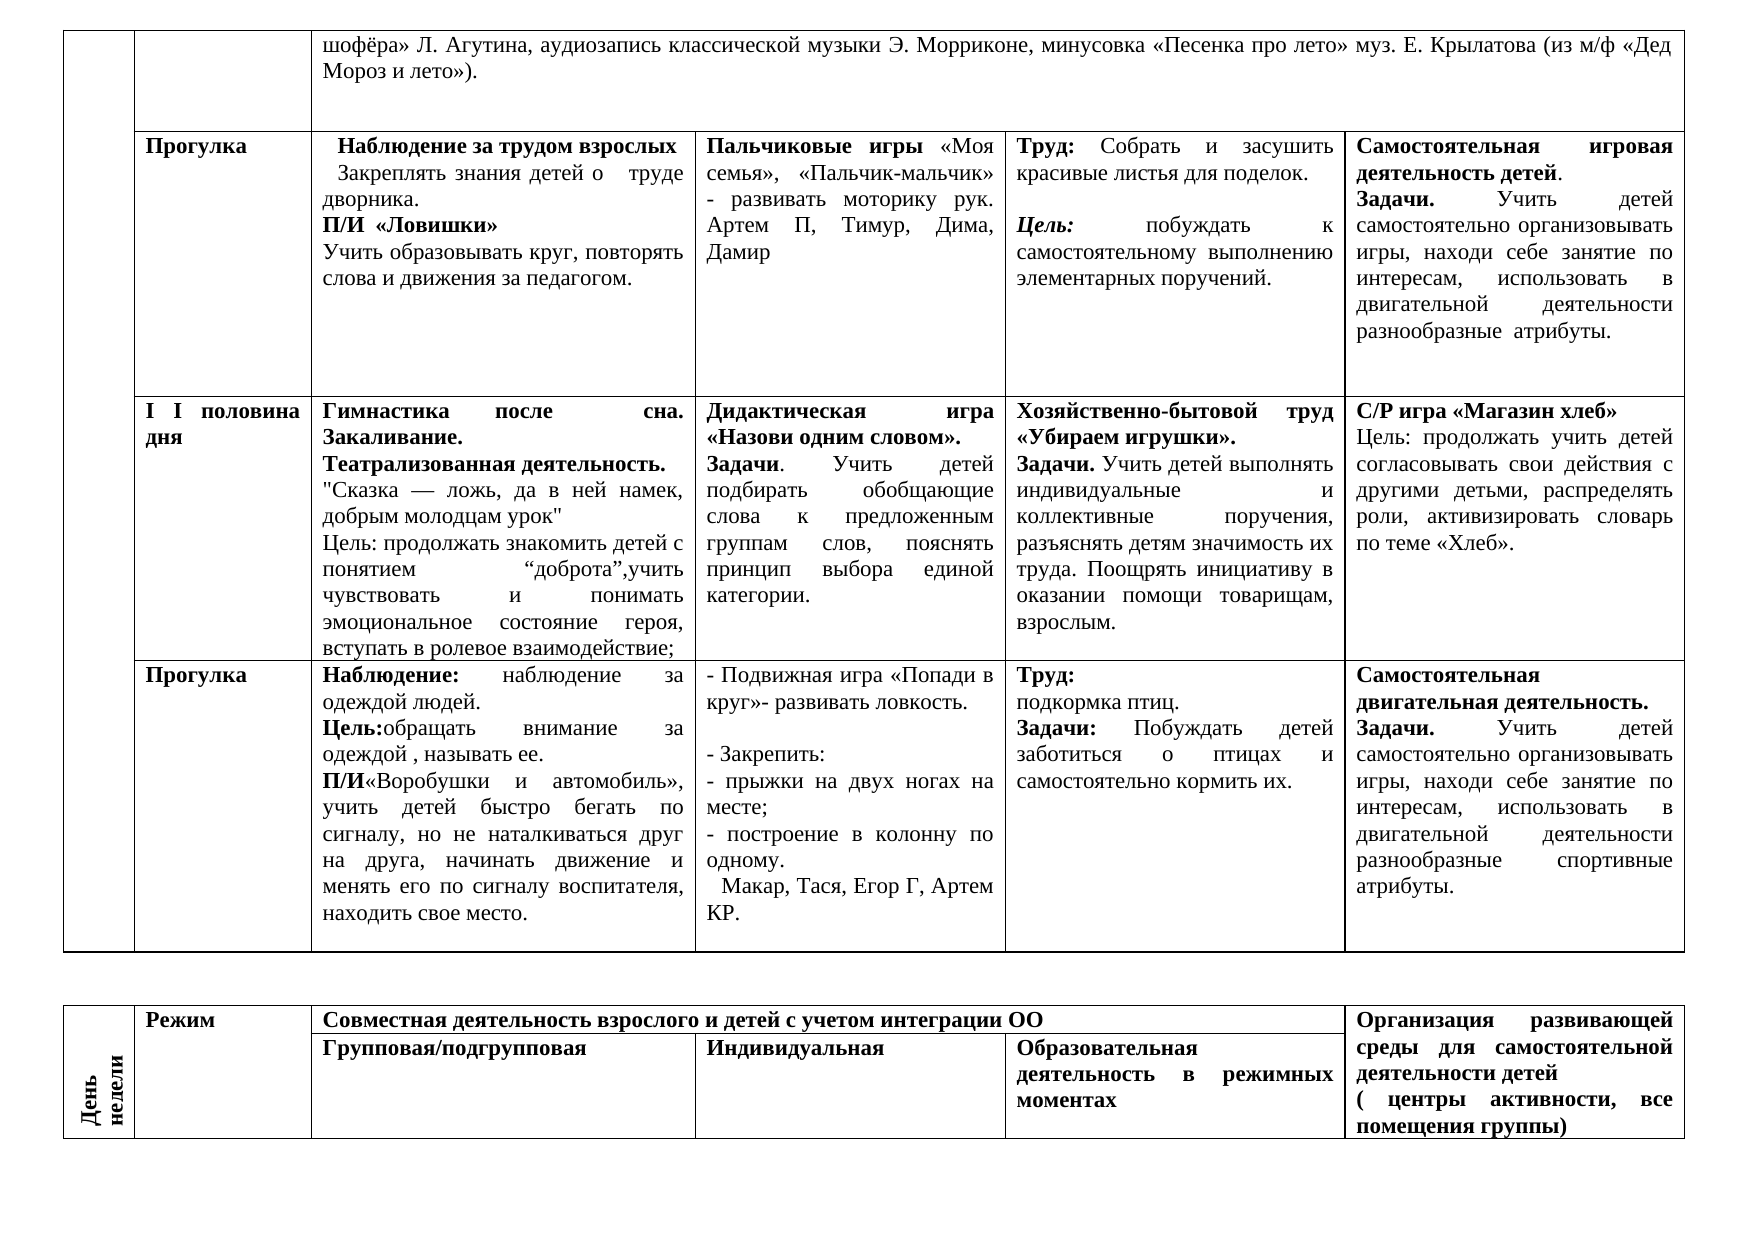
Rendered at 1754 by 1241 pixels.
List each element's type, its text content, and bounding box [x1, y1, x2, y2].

table_header Режим [135, 1006, 311, 1138]
table_cell Дидактическая игра «Назови одним словом». Задачи. Учить детей подбирать обобщающие слова к предложенным группам слов, пояснять принцип выбора единой категории. [696, 397, 1005, 660]
table_cell Групповая/подгрупповая [312, 1034, 695, 1138]
table_cell Труд: Собрать и засушить красивые листья для поделок. Цель: побуждать к самостоятельному выполнению элементарных поручений. [1006, 132, 1344, 396]
table_cell Наблюдение: наблюдение за одеждой людей. Цель:обращать внимание за одеждой , называть ее. П/И«Воробушки и автомобиль», учить детей быстро бегать по сигналу, но не наталкиваться друг на друга, начинать движение и менять его по сигналу воспитателя, находить свое место. [312, 661, 695, 951]
table_cell С/Р игра «Магазин хлеб» Цель: продолжать учить детей согласовывать свои действия с другими детьми, распределять роли, активизировать словарь по теме «Хлеб». [1346, 397, 1684, 660]
table_cell Наблюдение за трудом взрослых Закреплять знания детей о труде дворника. П/И «Ловишки» Учить образовывать круг, повторять слова и движения за педагогом. [312, 132, 695, 396]
table_header Совместная деятельность взрослого и детей с учетом интеграции ОО [312, 1006, 1344, 1033]
table_header Организация развивающей среды для самостоятельной деятельности детей ( центры активности, все помещения группы) [1346, 1006, 1684, 1138]
table_cell Самостоятельная игровая деятельность детей. Задачи. Учить детей самостоятельно организовывать игры, находи себе занятие по интересам, использовать в двигательной деятельности разнообразные атрибуты. [1346, 132, 1684, 396]
table_cell Хозяйственно-бытовой труд «Убираем игрушки». Задачи. Учить детей выполнять индивидуальные и коллективные поручения, разъяснять детям значимость их труда. Поощрять инициативу в оказании помощи товарищам, взрослым. [1006, 397, 1344, 660]
table_cell Пальчиковые игры «Моя семья», «Пальчик-мальчик» - развивать моторику рук. Артем П, Тимур, Дима, Дамир [696, 132, 1005, 396]
table_cell - Подвижная игра «Попади в круг»- развивать ловкость. - Закрепить: - прыжки на двух ногах на месте; - построение в колонну по одному. Макар, Тася, Егор Г, Артем КР. [696, 661, 1005, 951]
table_cell Прогулка [135, 132, 311, 396]
table_cell Труд: подкормка птиц. Задачи: Побуждать детей заботиться о птицах и самостоятельно кормить их. [1006, 661, 1344, 951]
table_header День недели [64, 1006, 134, 1138]
table_cell [135, 31, 311, 131]
table_cell Гимнастика после сна. Закаливание. Театрализованная деятельность. "Сказка — ложь, да в ней намек, добрым молодцам урок" Цель: продолжать знакомить детей с понятием “доброта”,учить чувствовать и понимать эмоциональное состояние героя, вступать в ролевое взаимодействие; [312, 397, 695, 660]
table_cell Самостоятельная двигательная деятельность. Задачи. Учить детей самостоятельно организовывать игры, находи себе занятие по интересам, использовать в двигательной деятельности разнообразные спортивные атрибуты. [1346, 661, 1684, 951]
table_cell Индивидуальная [696, 1034, 1005, 1138]
table_cell I I половина дня [135, 397, 311, 660]
table_cell Образовательная деятельность в режимных моментах [1006, 1034, 1344, 1138]
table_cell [312, 31, 1684, 131]
table_cell Прогулка [135, 661, 311, 951]
